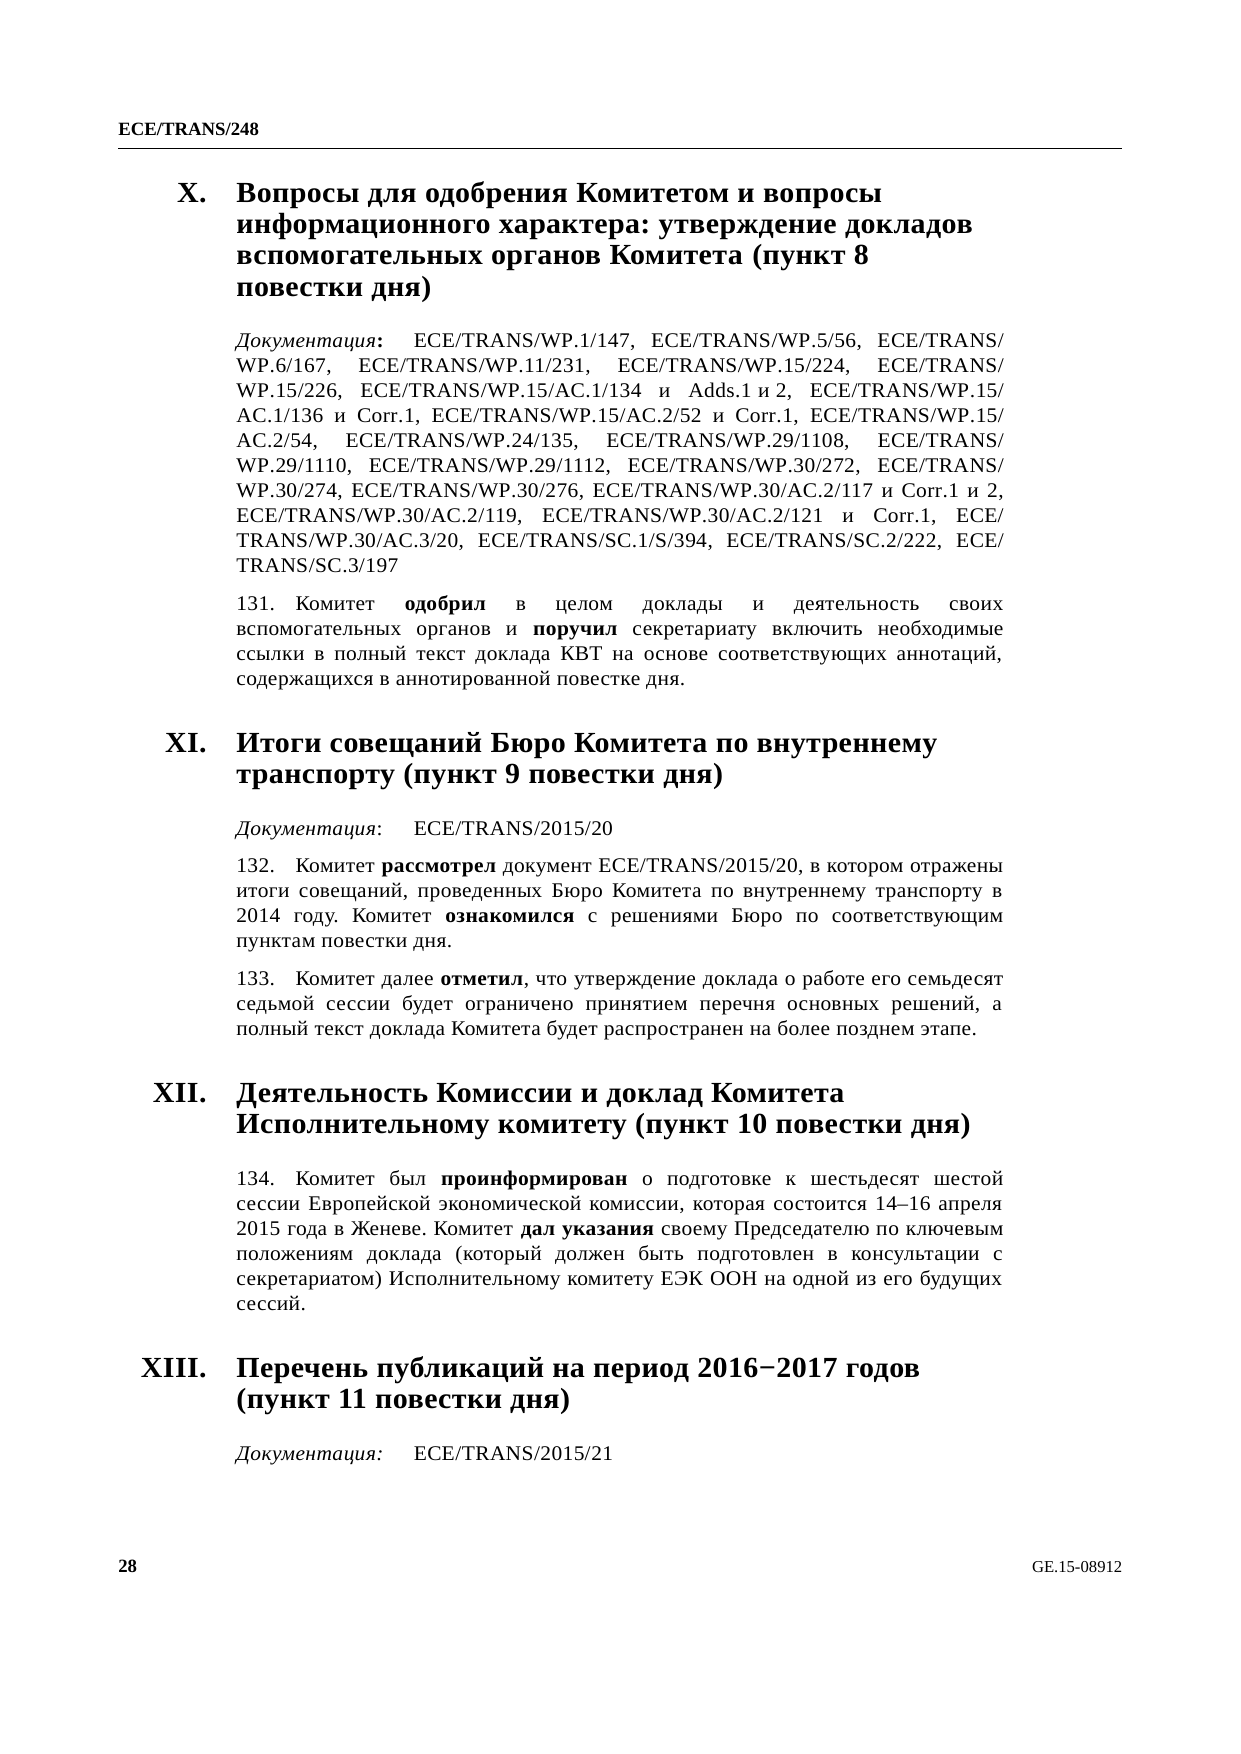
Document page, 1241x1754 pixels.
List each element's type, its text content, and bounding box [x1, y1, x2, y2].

text XIII. Перечень публикаций на период 2016−2017 годов (пункт 11 повестки дня) [118, 1352, 1004, 1415]
text XI. Итоги совещаний Бюро Комитета по внутреннему транспорту (пункт 9 повестки дня) [118, 727, 1004, 790]
text Документация: ECE/TRANS/2015/20 [236, 815, 1004, 840]
text 131. Комитет одобрил в целом доклады и деятельность своих вспомогательных органов и поручил секретариату включить необходимые ссылки в полный текст доклада КВТ на основе соответствующих аннотаций, содержащихся в аннотированной повестке дня. [236, 590, 1004, 690]
text XII. Деятельность Комиссии и доклад Комитета Исполнительному комитету (пункт 10 повестки дня) [118, 1077, 1004, 1140]
text 133. Комитет далее отметил, что утверждение доклада о работе его семьдесят седьмой сессии будет ограничено принятием перечня основных решений, а полный текст доклада Комитета будет распространен на более позднем этапе. [236, 965, 1004, 1040]
text 132. Комитет рассмотрел документ ECE/TRANS/2015/20, в котором отражены итоги совещаний, проведенных Бюро Комитета по внутреннему транспорту в 2014 году. Комитет ознакомился с решениями Бюро по соответствующим пунктам повестки дня. [236, 852, 1004, 952]
text X. Вопросы для одобрения Комитетом и вопросы информационного характера: утверждение докладов вспомогательных органов Комитета (пункт 8 повестки дня) [118, 177, 1004, 302]
text Документация: ECE/TRANS/2015/21 [236, 1440, 1004, 1465]
text 134. Комитет был проинформирован о подготовке к шестьдесят шестой сессии Европейской экономической комиссии, которая состоится 14–16 апреля 2015 года в Женеве. Комитет дал указания своему Председателю по ключевым положениям доклада (который должен быть подготовлен в консультации с секретариатом) Исполнительному комитету ЕЭК ООН на одной из его будущих сессий. [236, 1165, 1004, 1315]
text Документация: ECE/TRANS/WP.1/147, ECE/TRANS/WP.5/56, ECE/TRANS/ WP.6/167, ECE/TRANS/WP.11/231, ECE/TRANS/WP.15/224, ECE/TRANS/ WP.15/226, ECE/TRANS/WP.15/AC.1/134 и Adds.1 и 2, ECE/TRANS/WP.15/ AC.1/136 и Corr.1, ECE/TRANS/WP.15/AC.2/52 и Corr.1, ECE/TRANS/WP.15/ AC.2/54, ECE/TRANS/WP.24/135, ECE/TRANS/WP.29/1108, ECE/TRANS/ WP.29/1110, ECE/TRANS/WP.29/1112, ECE/TRANS/WP.30/272, ECE/TRANS/ WP.30/274, ECE/TRANS/WP.30/276, ECE/TRANS/WP.30/AC.2/117 и Corr.1 и 2, ECE/TRANS/WP.30/AC.2/119, ECE/TRANS/WP.30/AC.2/121 и Corr.1, ECE/ TRANS/WP.30/AC.3/20, ECE/TRANS/SC.1/S/394, ECE/TRANS/SC.2/222, ECE/ TRANS/SC.3/197 [236, 327, 1004, 577]
